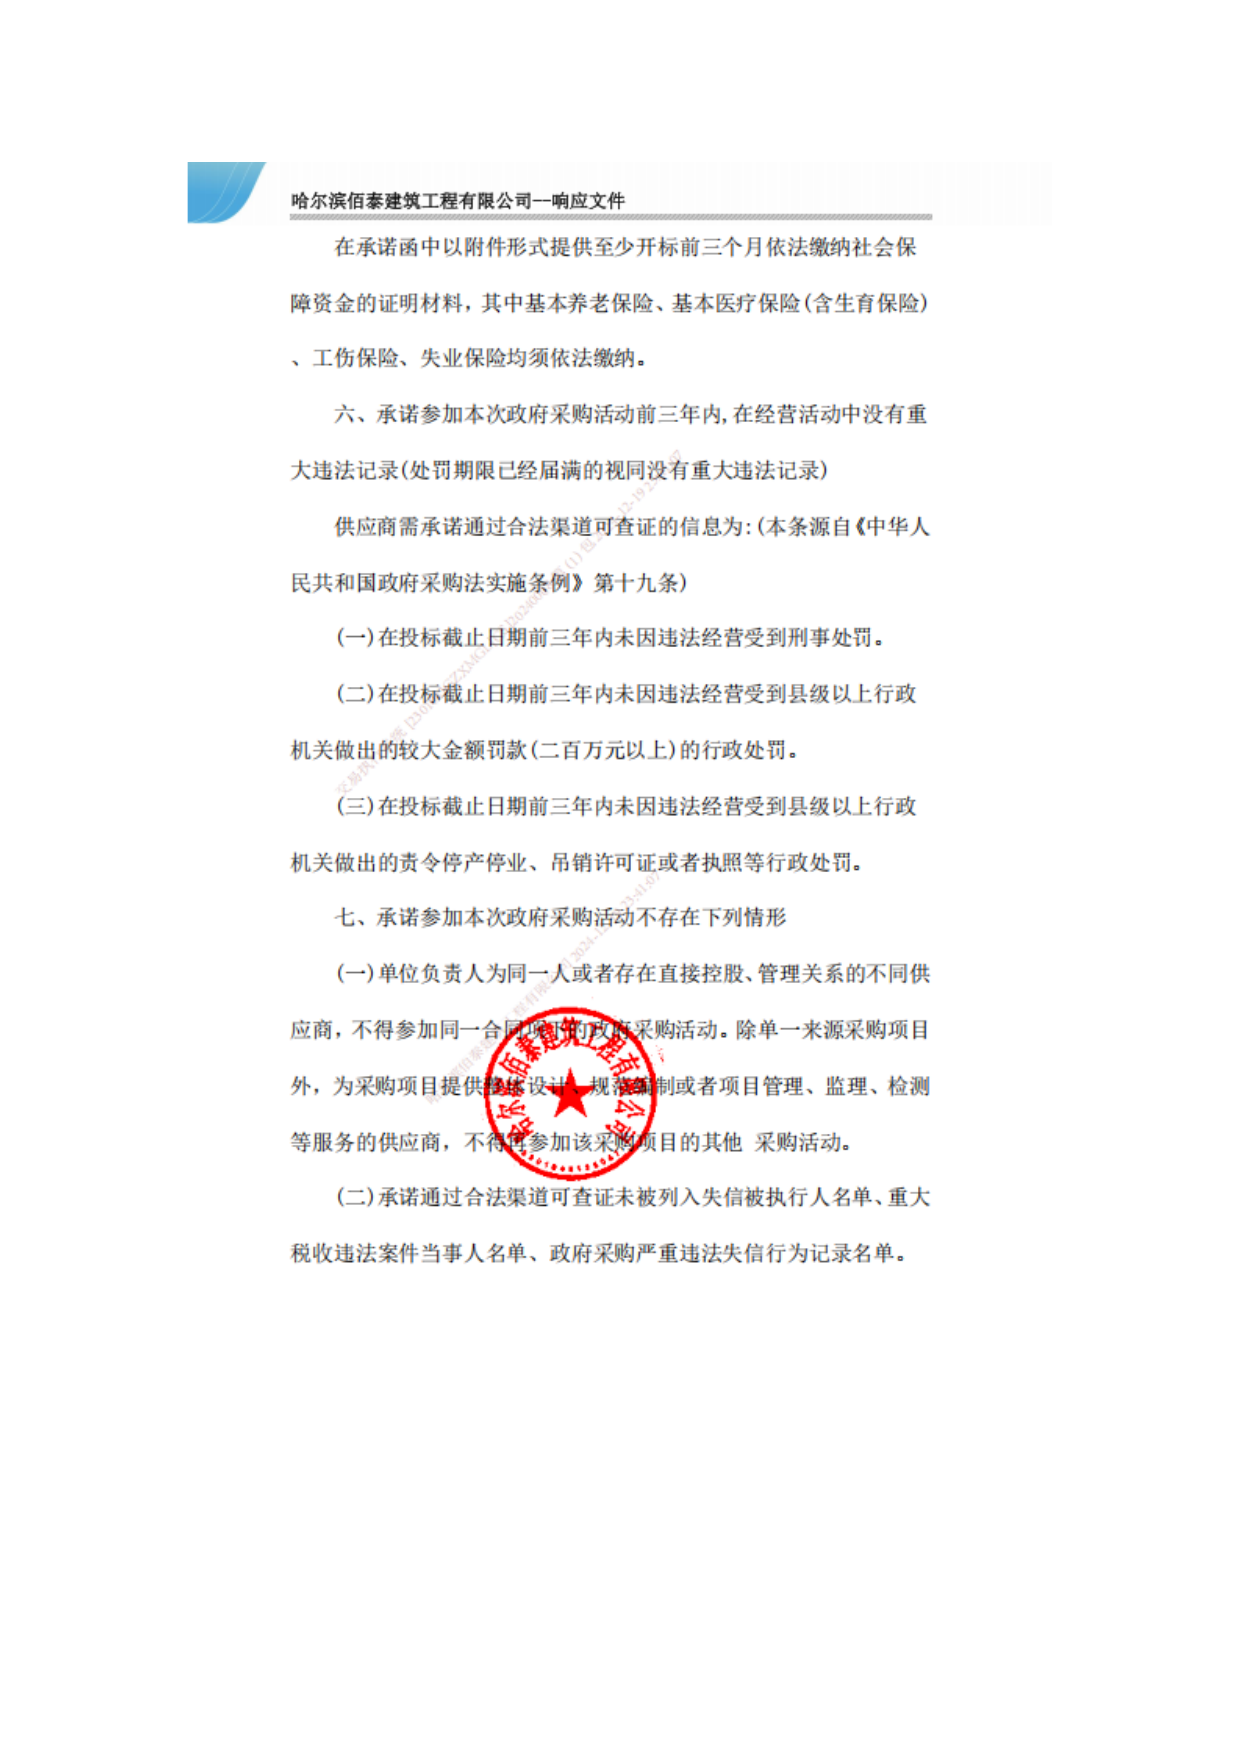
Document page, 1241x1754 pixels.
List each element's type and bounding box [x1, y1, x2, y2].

picture [187, 162, 1053, 1308]
